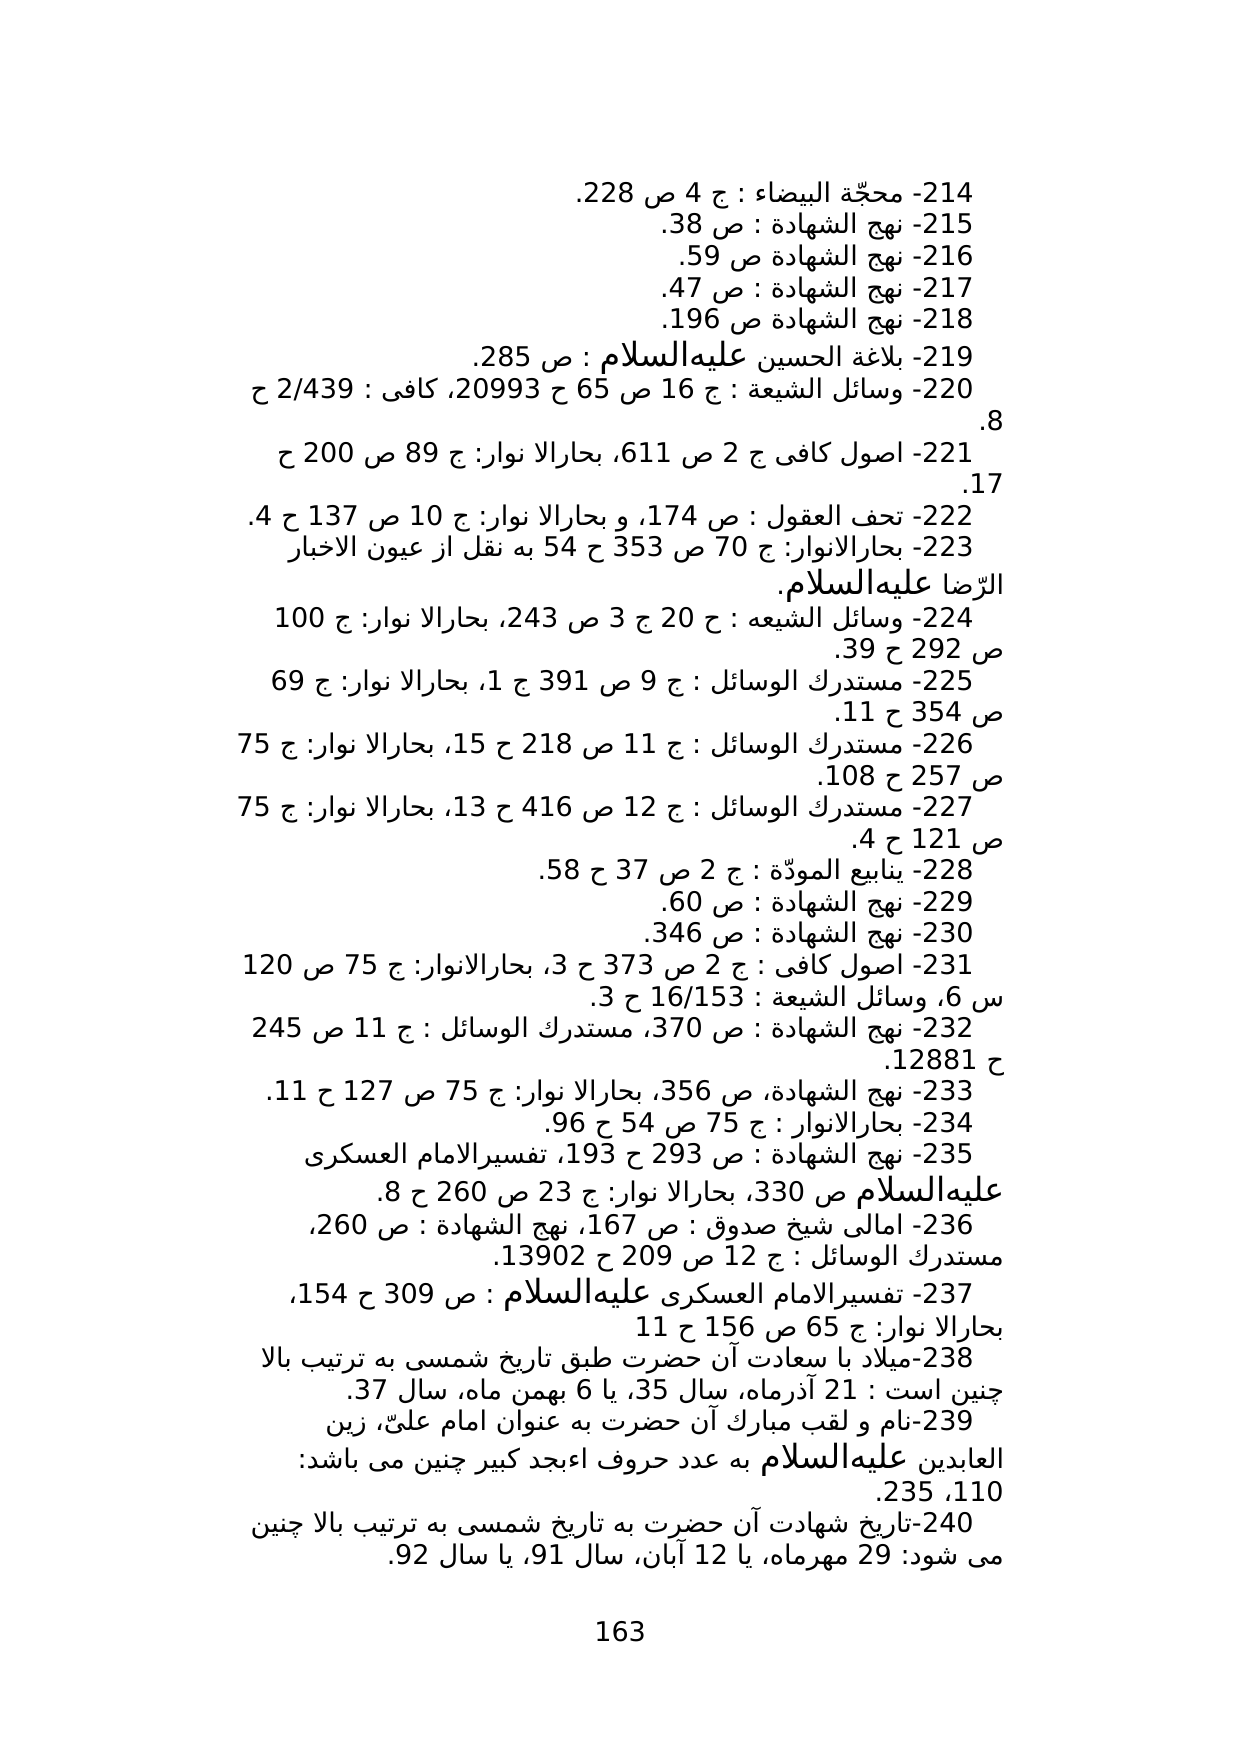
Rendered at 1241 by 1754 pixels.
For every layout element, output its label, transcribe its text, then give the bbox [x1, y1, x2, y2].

text 214- محجّة البيضاء : ج 4 ص 228. [236, 177, 1004, 209]
text 239-نام و لقب مبارك آن حضرت به عنوان امام علىّ، زين العابدين عليه‌السلام به عدد حروف اءبجد كبير چنين مى باشد: 110، 235. [236, 1406, 1004, 1508]
text 231- اصول كافى : ج 2 ص 373 ح 3، بحارالانوار: ج 75 ص 120 س 6، وسائل الشيعة : 16/153 ح 3. [236, 949, 1004, 1012]
text 240-تاريخ شهادت آن حضرت به تاريخ شمسى به ترتيب بالا چنين مى شود: 29 مهرماه، يا 12 آبان، سال 91، يا سال 92. [236, 1508, 1004, 1571]
text 234- بحارالانوار : ج 75 ص 54 ح 96. [236, 1107, 1004, 1139]
text 219- بلاغة الحسين عليه‌السلام : ص 285. [236, 335, 1004, 374]
text 238-ميلاد با سعادت آن حضرت طبق تاريخ شمسى به ترتيب بالا چنين است : 21 آذرماه، سال 35، يا 6 بهمن ماه، سال 37. [236, 1343, 1004, 1406]
text 217- نهج الشهادة : ص 47. [236, 272, 1004, 303]
text 215- نهج الشهادة : ص 38. [236, 209, 1004, 240]
text 235- نهج الشهادة : ص 293 ح 193، تفسيرالامام العسكرى عليه‌السلام ص 330، بحارالا نوار: ج 23 ص 260 ح 8. [236, 1139, 1004, 1209]
text 218- نهج الشهادة ص 196. [236, 303, 1004, 335]
text 223- بحارالانوار: ج 70 ص 353 ح 54 به نقل از عيون الاخبار الرّضا عليه‌السلام. [236, 532, 1004, 602]
text 226- مستدرك الوسائل : ج 11 ص 218 ح 15، بحارالا نوار: ج 75 ص 257 ح 108. [236, 728, 1004, 791]
text 233- نهج الشهادة، ص 356، بحارالا نوار: ج 75 ص 127 ح 11. [236, 1076, 1004, 1107]
text 229- نهج الشهادة : ص 60. [236, 886, 1004, 918]
text 225- مستدرك الوسائل : ج 9 ص 391 ج 1، بحارالا نوار: ج 69 ص 354 ح 11. [236, 665, 1004, 728]
text 221- اصول كافى ج 2 ص 611، بحارالا نوار: ج 89 ص 200 ح 17. [236, 437, 1004, 500]
text 222- تحف العقول : ص 174، و بحارالا نوار: ج 10 ص 137 ح 4. [236, 500, 1004, 532]
text 227- مستدرك الوسائل : ج 12 ص 416 ح 13، بحارالا نوار: ج 75 ص 121 ح 4. [236, 791, 1004, 854]
text 236- امالى شيخ صدوق : ص 167، نهج الشهادة : ص 260، مستدرك الوسائل : ج 12 ص 209 ح 13902. [236, 1209, 1004, 1272]
text 224- وسائل الشيعه : ح 20 ج 3 ص 243، بحارالا نوار: ج 100 ص 292 ح 39. [236, 602, 1004, 665]
text 237- تفسيرالامام العسكرى عليه‌السلام : ص 309 ح 154، بحارالا نوار: ج 65 ص 156 ح 11 [236, 1272, 1004, 1343]
text 232- نهج الشهادة : ص 370، مستدرك الوسائل : ج 11 ص 245 ح 12881. [236, 1012, 1004, 1076]
text 230- نهج الشهادة : ص 346. [236, 918, 1004, 949]
text 228- ينابيع المودّة : ج 2 ص 37 ح 58. [236, 854, 1004, 886]
text 216- نهج الشهادة ص 59. [236, 240, 1004, 272]
text 220- وسائل الشيعة : ج 16 ص 65 ح 20993، كافى : 2/439 ح 8. [236, 374, 1004, 437]
